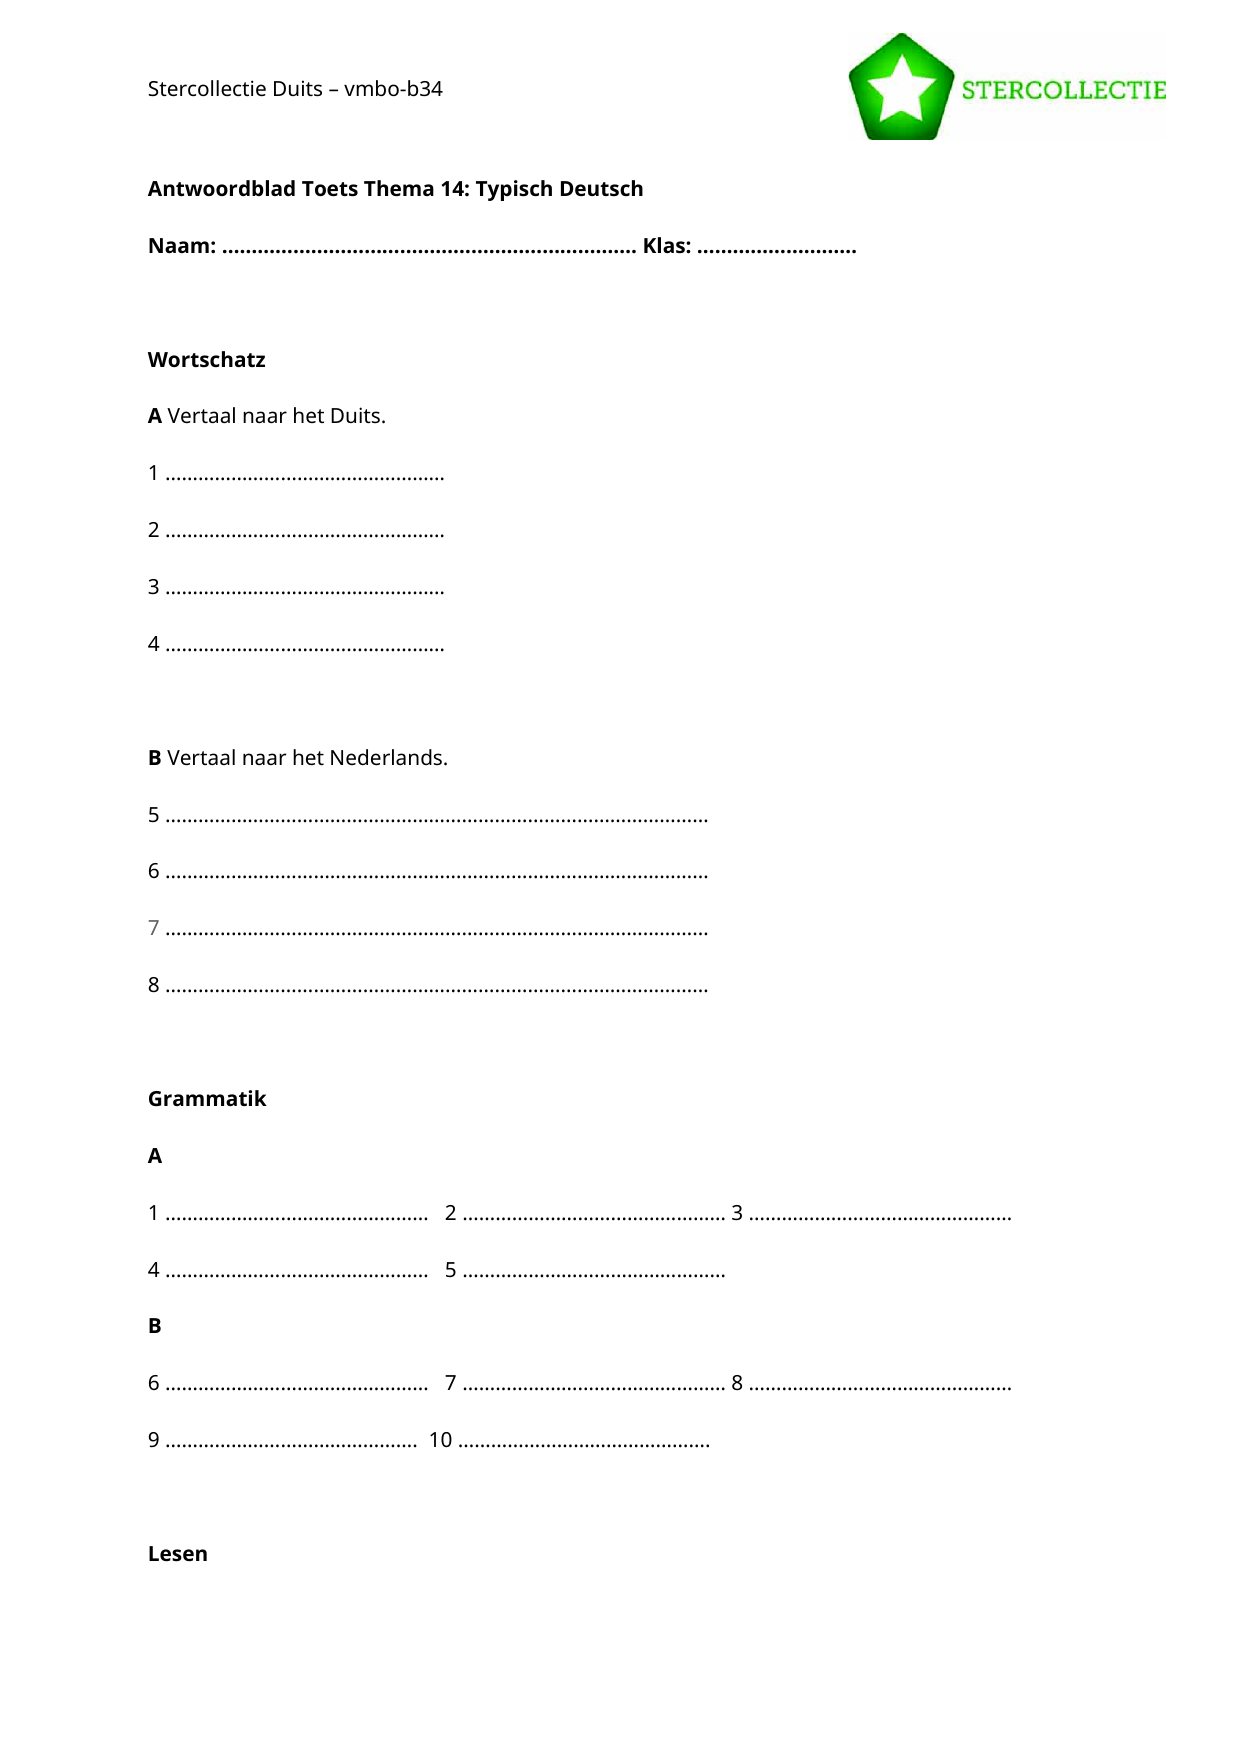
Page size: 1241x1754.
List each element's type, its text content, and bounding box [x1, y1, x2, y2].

text 5 ……………………………………………………………………………………… [148, 800, 1093, 828]
text 4 …………………………………………… [148, 629, 1093, 657]
text 3 …………………………………………… [148, 572, 1093, 601]
text 2 …………………………………………… [148, 515, 1093, 544]
text B [148, 1312, 1093, 1340]
text 7 ……………………………………………………………………………………… [148, 913, 1093, 942]
text 6 ……………………………………………………………………………………… [148, 857, 1093, 885]
text Lesen [148, 1539, 1093, 1567]
text 8 ……………………………………………………………………………………… [148, 970, 1093, 999]
text 4 ………………………………………… 5 ………………………………………… [148, 1255, 1093, 1283]
text Antwoordblad Toets Thema 14: Typisch Deutsch [148, 174, 1093, 202]
text Grammatik [148, 1084, 1093, 1112]
text B Vertaal naar het Nederlands. [148, 743, 1093, 771]
text A [148, 1141, 1093, 1169]
text 1 …………………………………………… [148, 458, 1093, 487]
text 6 ………………………………………… 7 ………………………………………… 8 ………………………………………… [148, 1368, 1093, 1397]
text 9 ………………………………………. 10 ………………………………………. [148, 1425, 1093, 1454]
text Wortschatz [148, 345, 1093, 373]
text A Vertaal naar het Duits. [148, 402, 1093, 430]
text Naam: ……………………………………………………………. Klas: ……………………… [148, 231, 1093, 259]
picture [848, 33, 1166, 140]
text 1 ………………………………………… 2 ………………………………………… 3 ………………………………………… [148, 1198, 1093, 1226]
